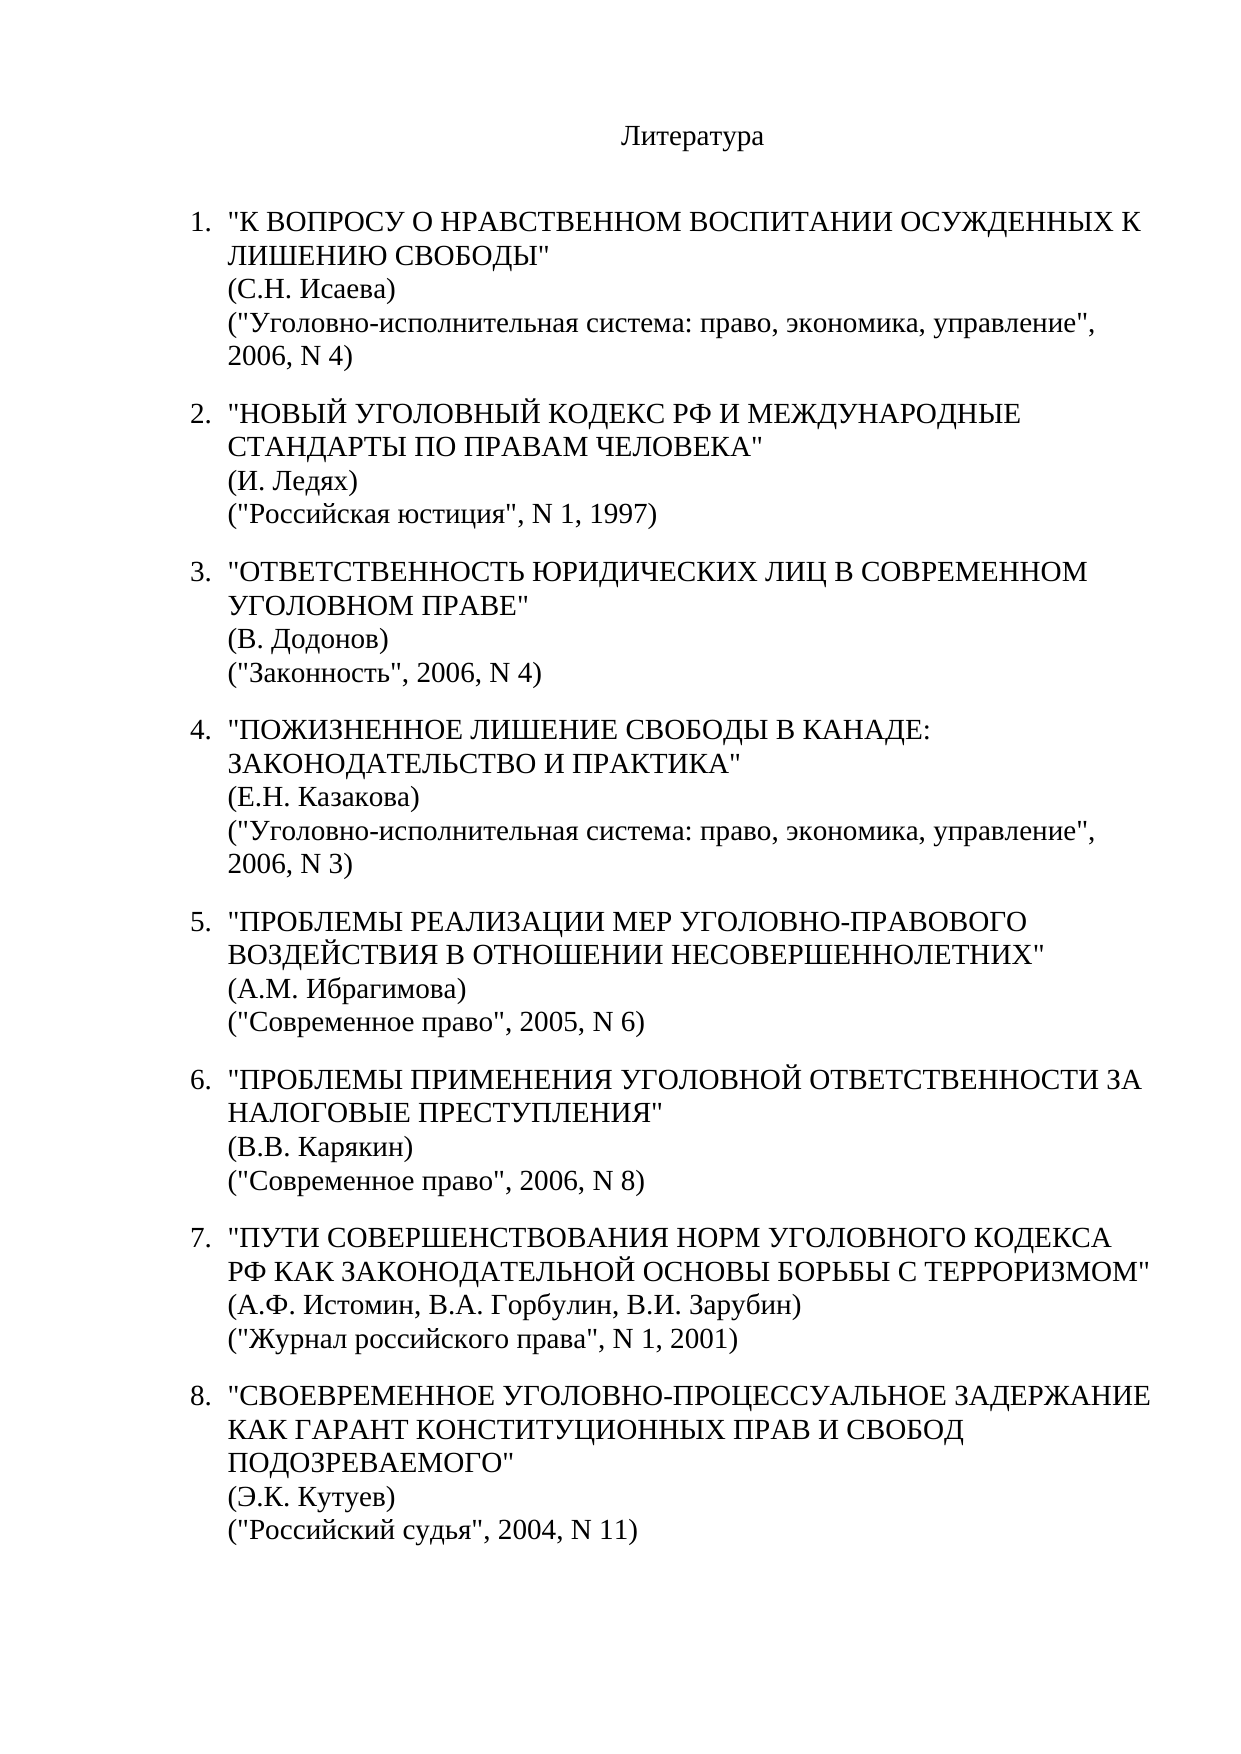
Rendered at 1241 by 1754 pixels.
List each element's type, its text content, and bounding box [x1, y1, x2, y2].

list "ОТВЕТСТВЕННОСТЬ ЮРИДИЧЕСКИХ ЛИЦ В СОВРЕМЕННОМ УГОЛОВНОМ ПРАВЕ" (В. Додонов) ("Законность", 2006, N 4) [190, 554, 1152, 712]
list "СВОЕВРЕМЕННОЕ УГОЛОВНО-ПРОЦЕССУАЛЬНОЕ ЗАДЕРЖАНИЕ КАК ГАРАНТ КОНСТИТУЦИОННЫХ ПРАВ И СВОБОД ПОДОЗРЕВАЕМОГО" (Э.К. Кутуев) ("Российский судья", 2004, N 11) [190, 1378, 1152, 1570]
list "ПУТИ СОВЕРШЕНСТВОВАНИЯ НОРМ УГОЛОВНОГО КОДЕКСА РФ КАК ЗАКОНОДАТЕЛЬНОЙ ОСНОВЫ БОРЬБЫ С ТЕРРОРИЗМОМ" (А.Ф. Истомин, В.А. Горбулин, В.И. Зарубин) ("Журнал российского права", N 1, 2001) [190, 1220, 1152, 1378]
list "ПРОБЛЕМЫ ПРИМЕНЕНИЯ УГОЛОВНОЙ ОТВЕТСТВЕННОСТИ ЗА НАЛОГОВЫЕ ПРЕСТУПЛЕНИЯ" (В.В. Карякин) ("Современное право", 2006, N 8) [190, 1062, 1152, 1220]
text Литература [177, 118, 1152, 152]
list "ПОЖИЗНЕННОЕ ЛИШЕНИЕ СВОБОДЫ В КАНАДЕ: ЗАКОНОДАТЕЛЬСТВО И ПРАКТИКА" (Е.Н. Казакова) ("Уголовно-исполнительная система: право, экономика, управление", 2006, N 3) [190, 712, 1152, 904]
list "К ВОПРОСУ О НРАВСТВЕННОМ ВОСПИТАНИИ ОСУЖДЕННЫХ К ЛИШЕНИЮ СВОБОДЫ" (С.Н. Исаева) ("Уголовно-исполнительная система: право, экономика, управление", 2006, N 4) [190, 204, 1152, 396]
list "ПРОБЛЕМЫ РЕАЛИЗАЦИИ МЕР УГОЛОВНО-ПРАВОВОГО ВОЗДЕЙСТВИЯ В ОТНОШЕНИИ НЕСОВЕРШЕННОЛЕТНИХ" (А.М. Ибрагимова) ("Современное право", 2005, N 6) [190, 904, 1152, 1062]
list "НОВЫЙ УГОЛОВНЫЙ КОДЕКС РФ И МЕЖДУНАРОДНЫЕ СТАНДАРТЫ ПО ПРАВАМ ЧЕЛОВЕКА" (И. Ледях) ("Российская юстиция", N 1, 1997) [190, 396, 1152, 554]
